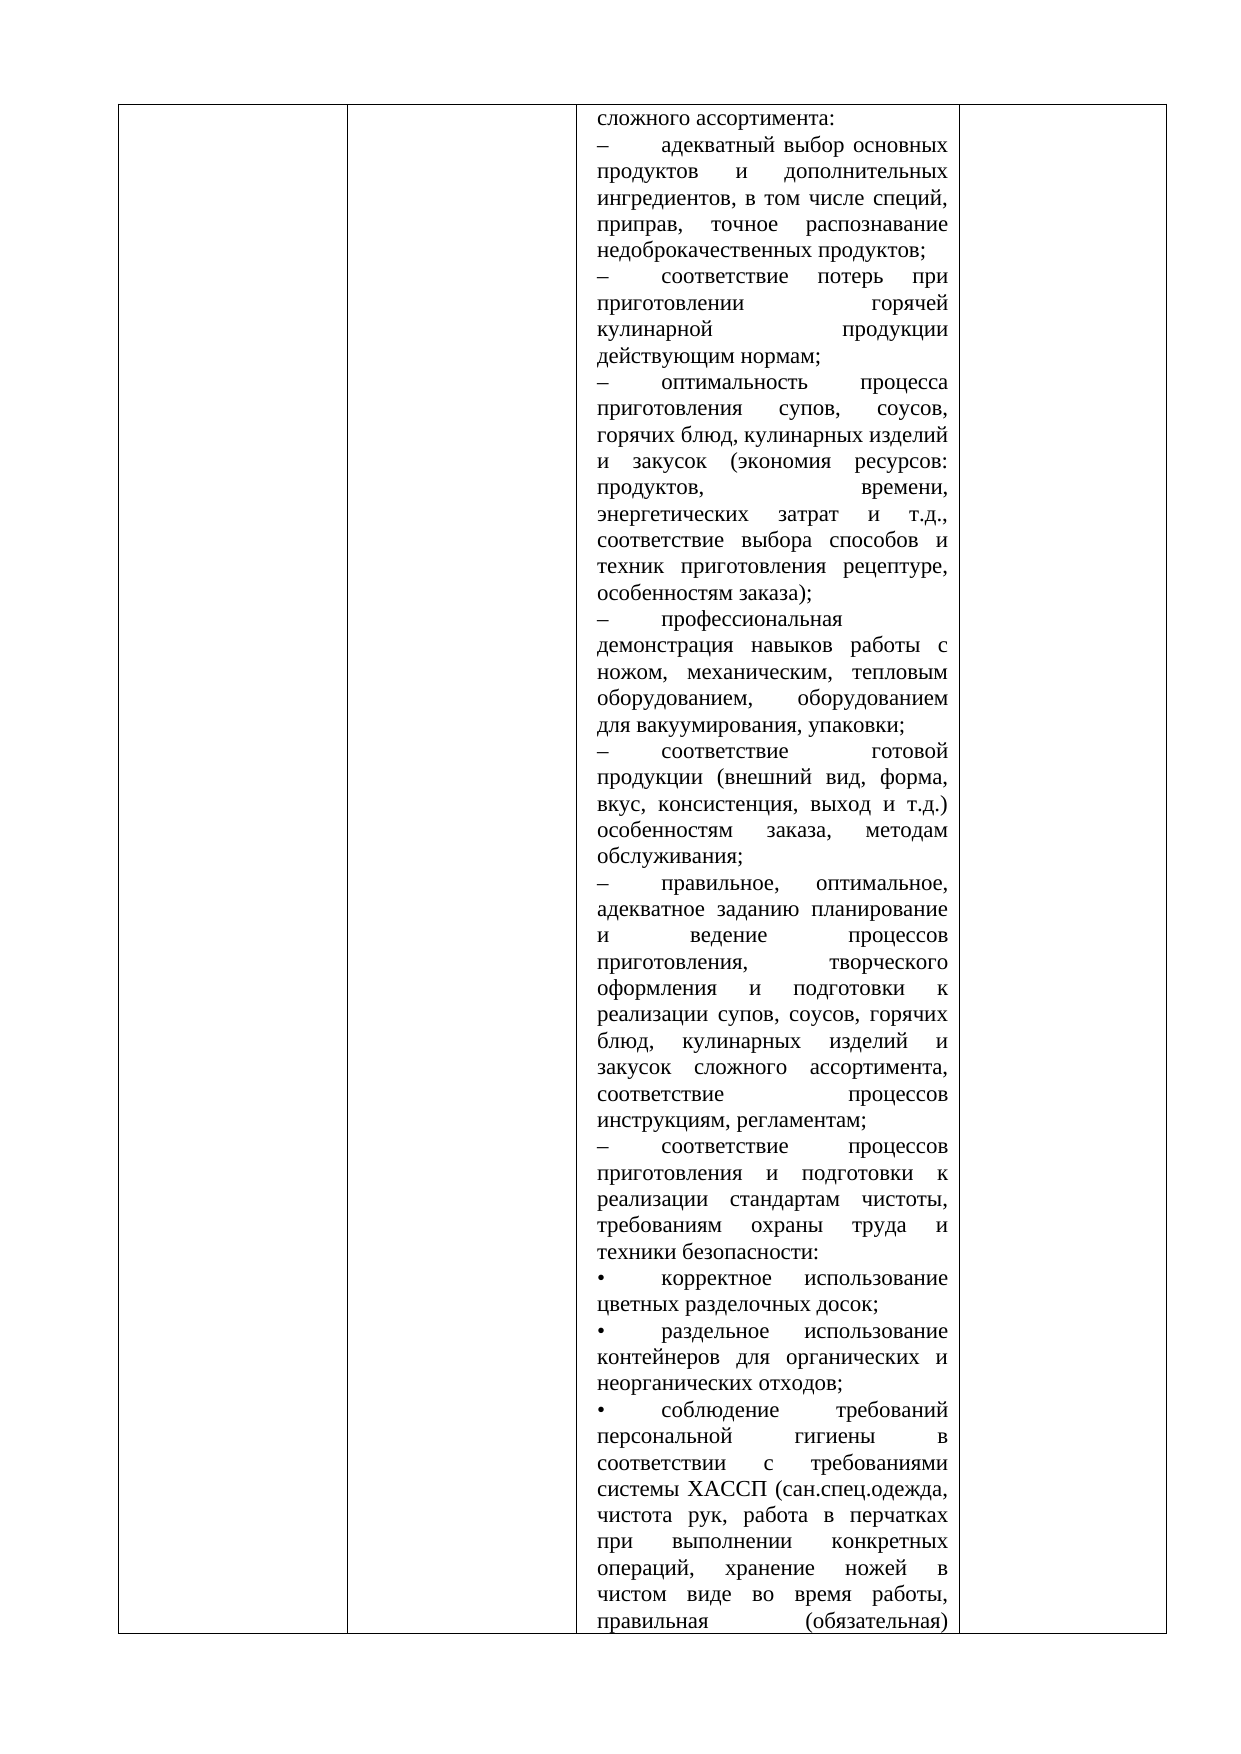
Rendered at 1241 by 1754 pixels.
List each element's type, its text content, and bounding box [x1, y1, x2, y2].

table_cell [348, 105, 576, 1633]
